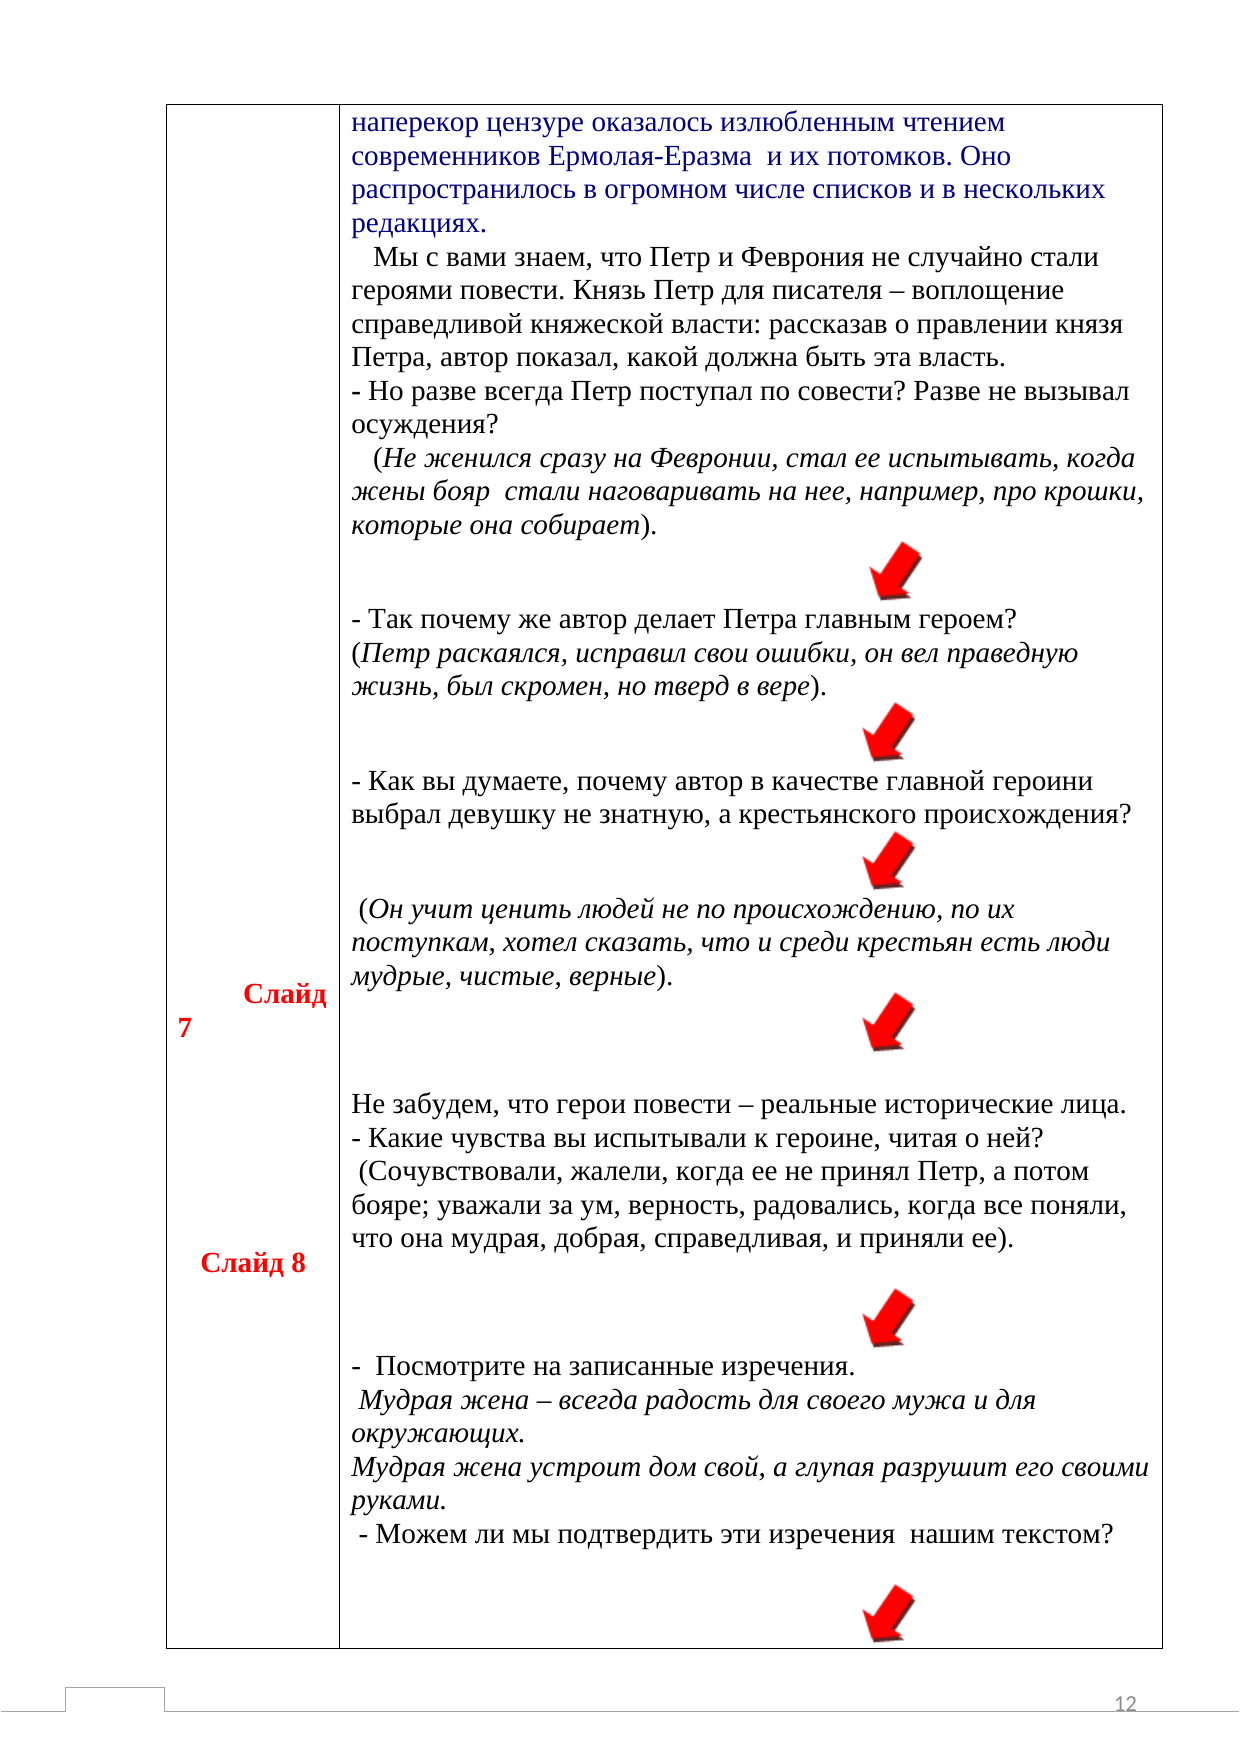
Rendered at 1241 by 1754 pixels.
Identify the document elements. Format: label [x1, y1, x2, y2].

picture [861, 702, 918, 763]
table_cell [167, 105, 339, 1647]
picture [861, 830, 918, 891]
picture [861, 991, 918, 1053]
picture [861, 1287, 918, 1349]
picture [868, 540, 925, 602]
table_cell [340, 105, 1162, 1647]
picture [861, 1583, 918, 1644]
